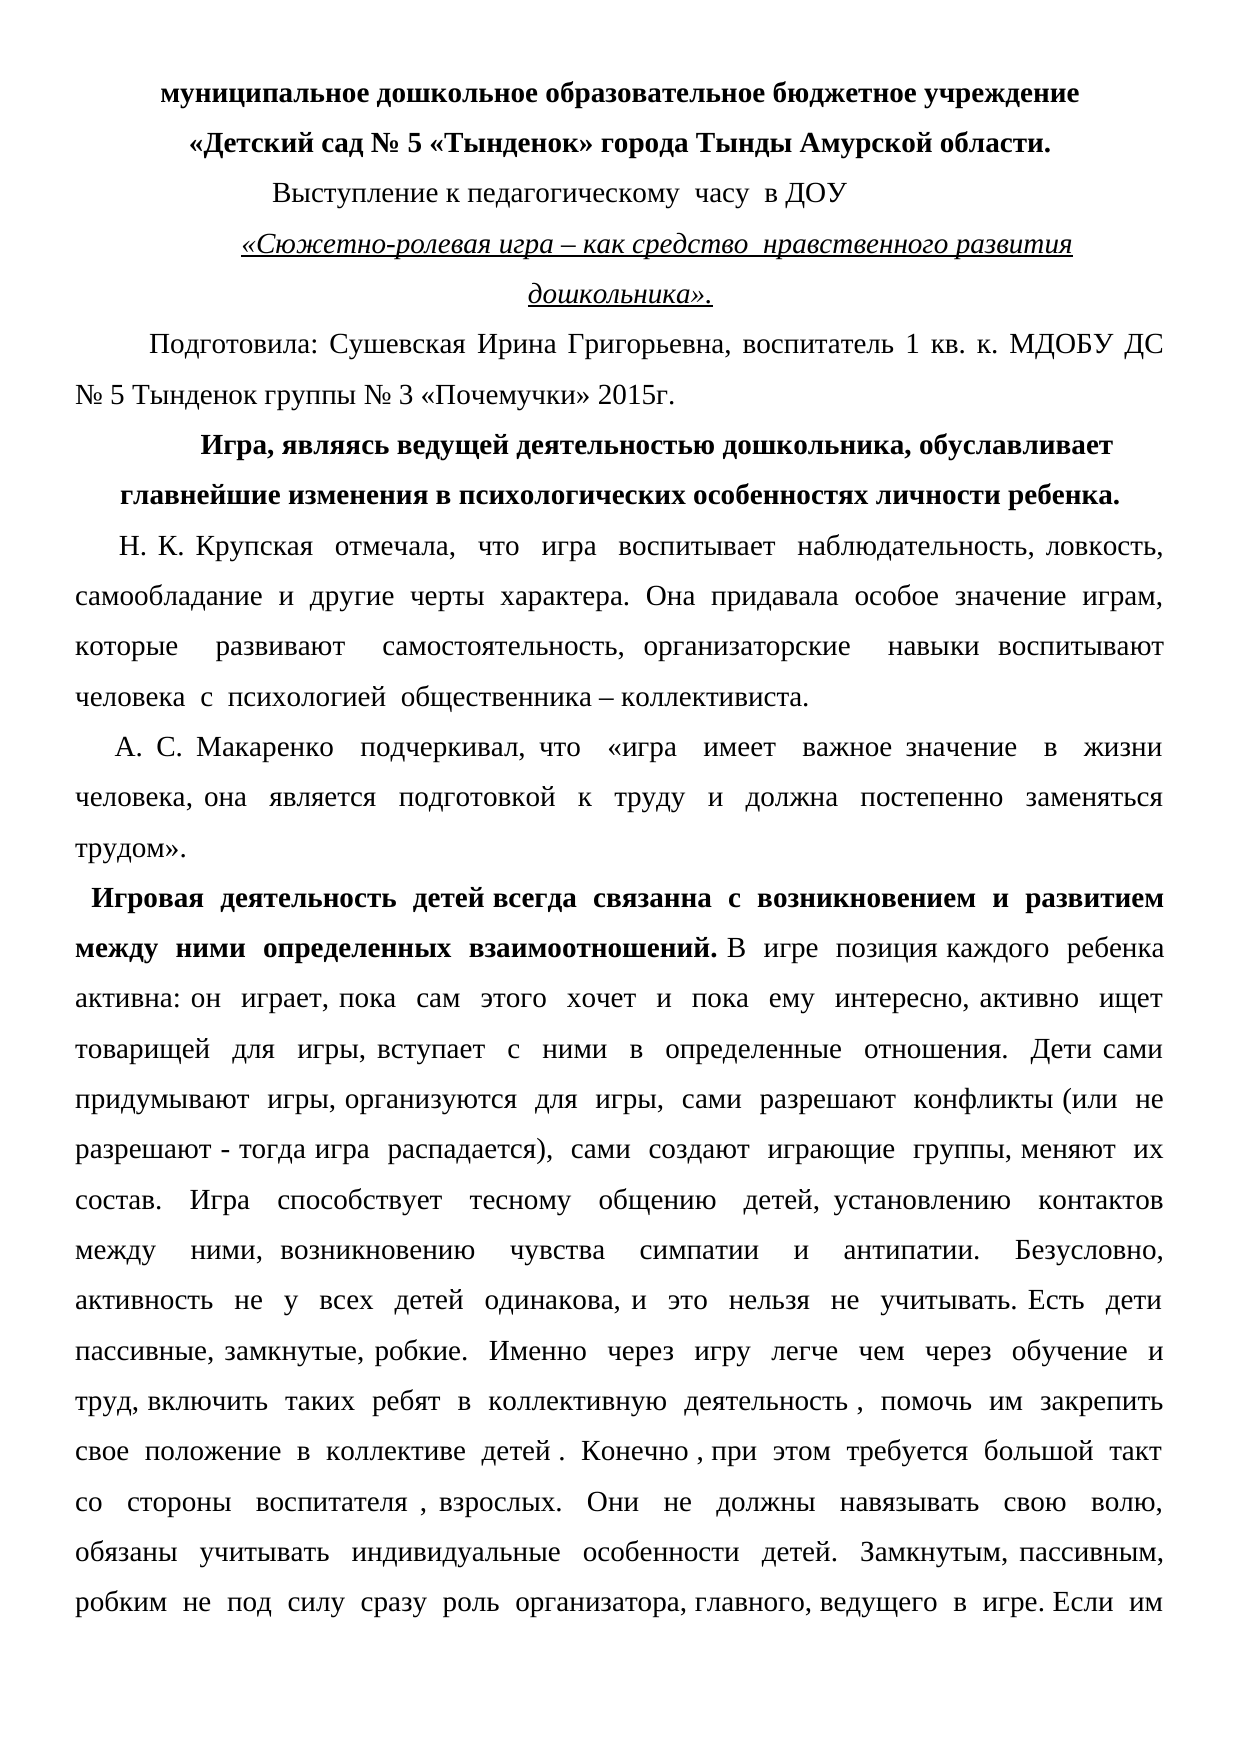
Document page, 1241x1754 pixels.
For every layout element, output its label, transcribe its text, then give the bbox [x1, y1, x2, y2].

text Игра, являясь ведущей деятельностью дошкольника, обуславливает главнейшие изменения в психологических особенностях личности ребенка. [75, 427, 1165, 511]
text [75, 880, 1165, 1618]
text муниципальное дошкольное образовательное бюджетное учреждение [75, 75, 1165, 108]
text А. С. Макаренко подчеркивал, что «игра имеет важное значение в жизни человека, она является подготовкой к труду и должна постепенно заменяться трудом». [75, 729, 1165, 863]
text Подготовила: Сушевская Ирина Григорьевна, воспитатель 1 кв. к. МДОБУ ДС № 5 Тынденок группы № 3 «Почемучки» 2015г. [75, 327, 1165, 410]
text «Детский сад № 5 «Тынденок» города Тынды Амурской области. [75, 125, 1165, 159]
text Выступление к педагогическому часу в ДОУ [75, 176, 1165, 209]
text «Сюжетно-ролевая игра – как средство нравственного развития дошкольника». [75, 226, 1165, 310]
text Н. К. Крупская отмечала, что игра воспитывает наблюдательность, ловкость, самообладание и другие черты характера. Она придавала особое значение играм, которые развивают самостоятельность, организаторские навыки воспитывают человека с психологией общественника – коллективиста. [75, 528, 1165, 712]
